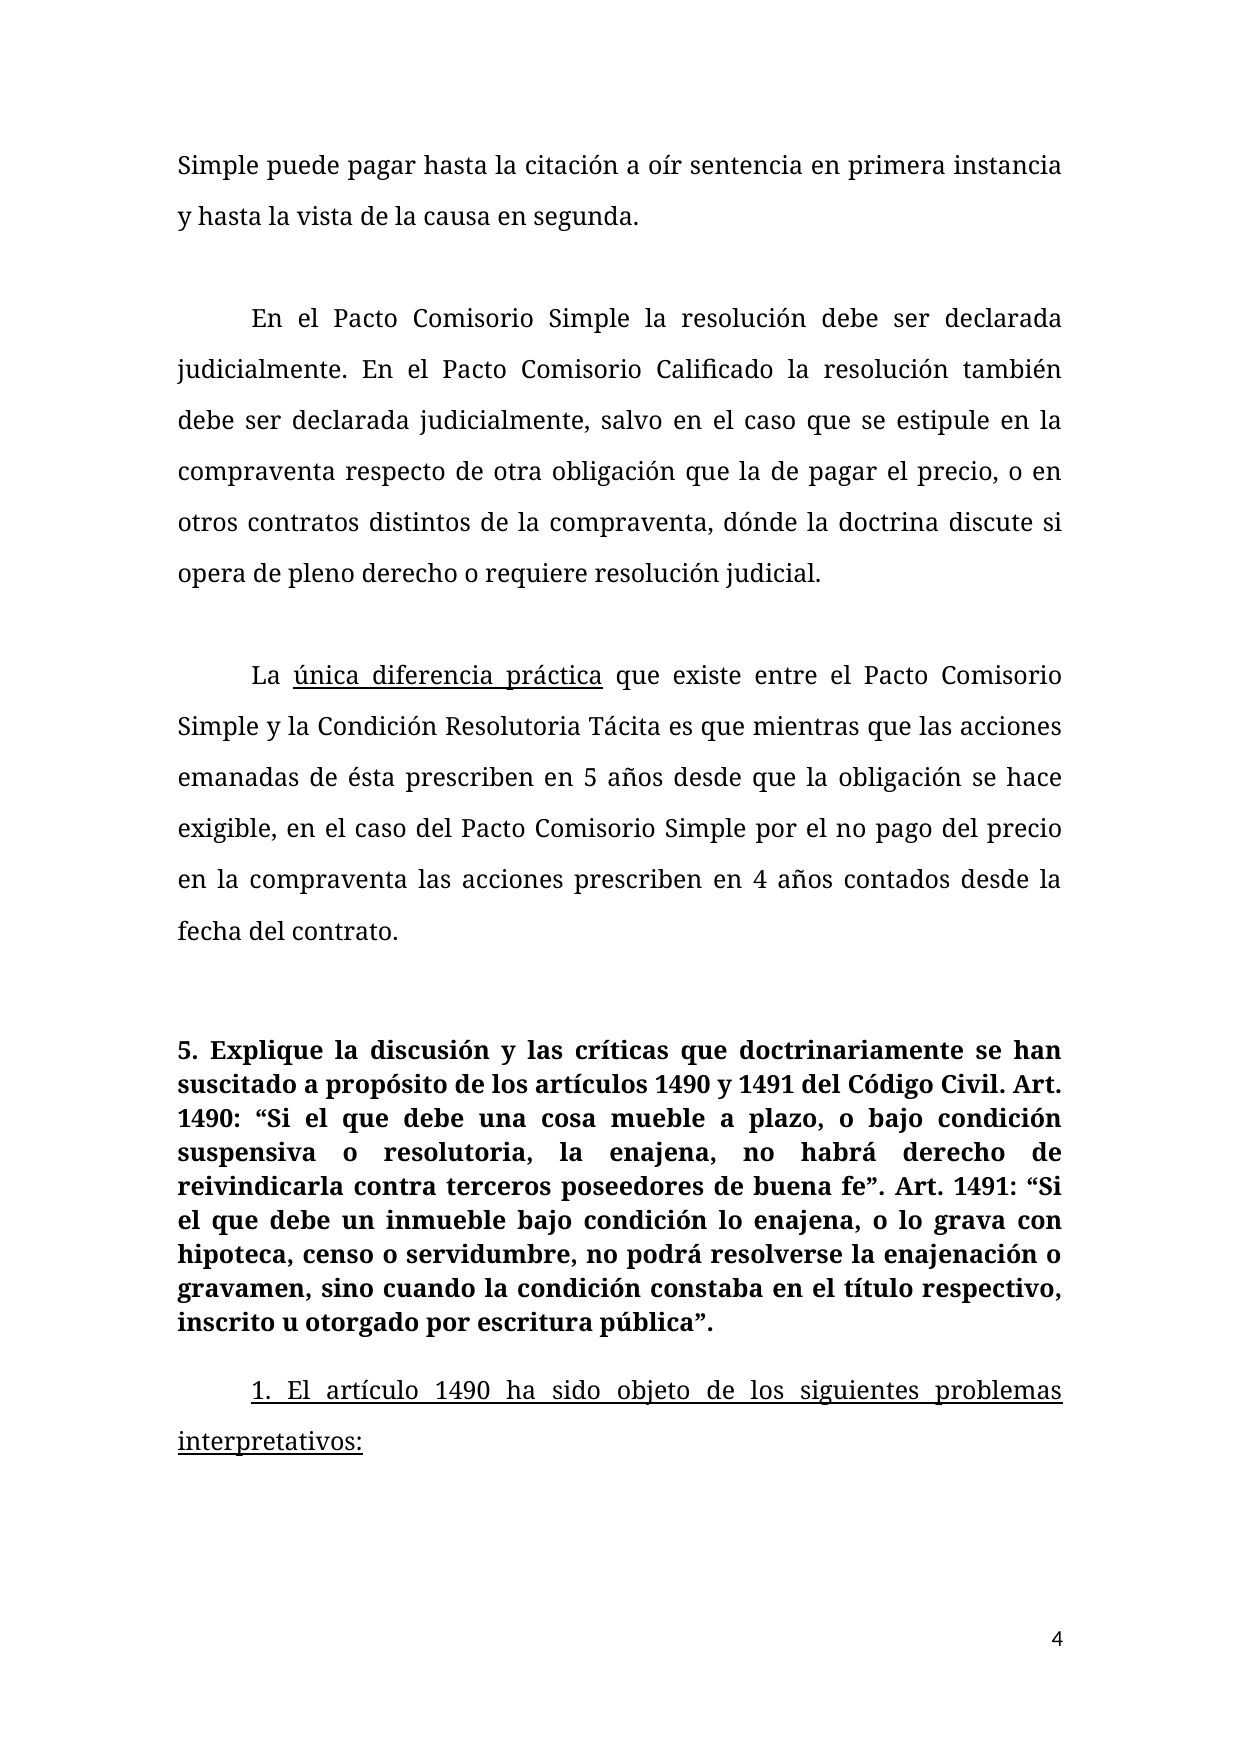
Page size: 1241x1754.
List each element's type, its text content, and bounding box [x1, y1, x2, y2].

text 5. Explique la discusión y las críticas que doctrinariamente se han suscitado a propósito de los artículos 1490 y 1491 del Código Civil. Art. 1490: “Si el que debe una cosa mueble a plazo, o bajo condición suspensiva o resolutoria, la enajena, no habrá derecho de reivindicarla contra terceros poseedores de buena fe”. Art. 1491: “Si el que debe un inmueble bajo condición lo enajena, o lo grava con hipoteca, censo o servidumbre, no podrá resolverse la enajenación o gravamen, sino cuando la condición constaba en el título respectivo, inscrito u otorgado por escritura pública”. [177, 1032, 1063, 1339]
text En el Pacto Comisorio Simple la resolución debe ser declarada judicialmente. En el Pacto Comisorio Calificado la resolución también debe ser declarada judicialmente, salvo en el caso que se estipule en la compraventa respecto de otra obligación que la de pagar el precio, o en otros contratos distintos de la compraventa, dónde la doctrina discute si opera de pleno derecho o requiere resolución judicial. [177, 301, 1063, 590]
text La única diferencia práctica que existe entre el Pacto Comisorio Simple y la Condición Resolutoria Tácita es que mientras que las acciones emanadas de ésta prescriben en 5 años desde que la obligación se hace exigible, en el caso del Pacto Comisorio Simple por el no pago del precio en la compraventa las acciones prescriben en 4 años contados desde la fecha del contrato. [177, 658, 1063, 947]
text 1. El artículo 1490 ha sido objeto de los siguientes problemas interpretativos: [177, 1373, 1063, 1458]
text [177, 148, 1063, 233]
